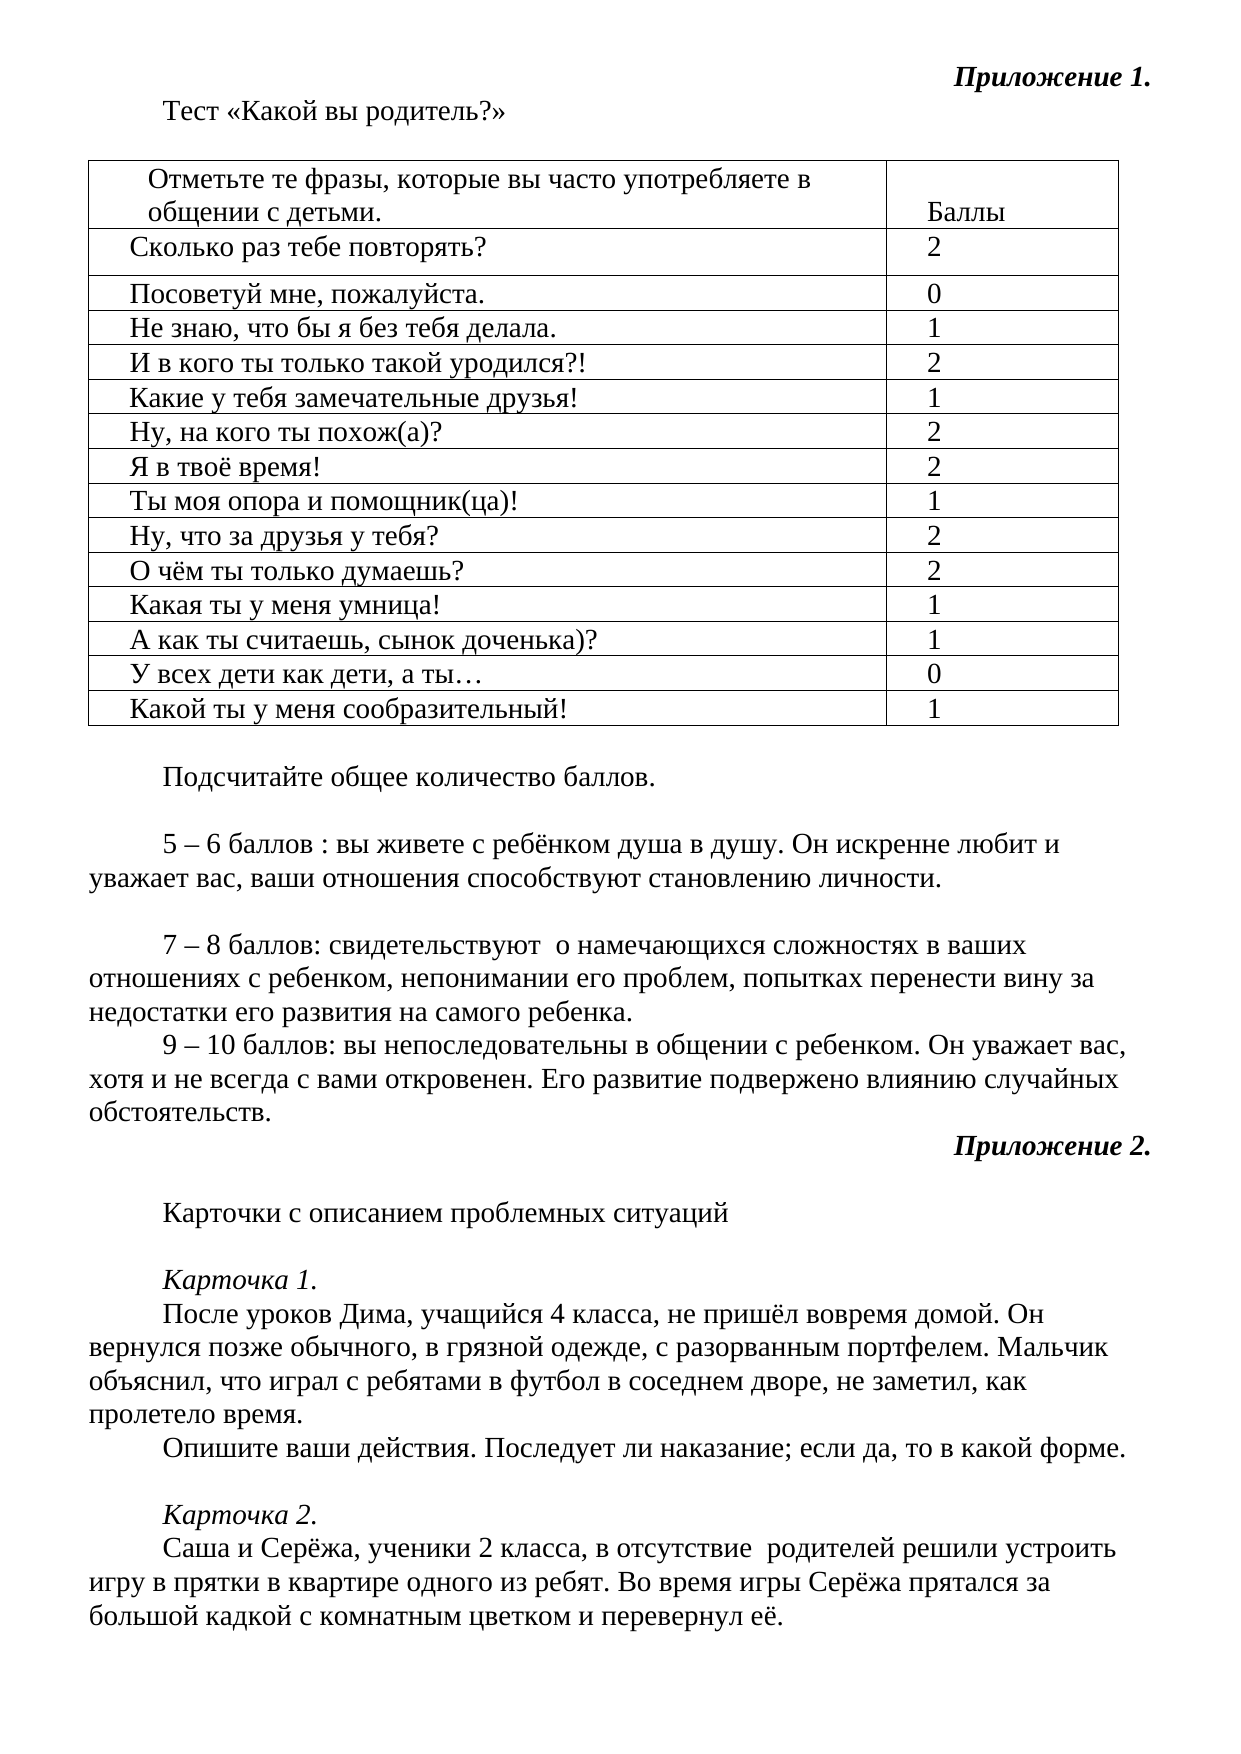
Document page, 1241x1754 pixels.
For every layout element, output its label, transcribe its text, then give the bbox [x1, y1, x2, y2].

table_cell Какие у тебя замечательные друзья! [89, 380, 886, 413]
table_cell Какая ты у меня умница! [89, 587, 886, 621]
table_cell Сколько раз тебе повторять? [89, 229, 886, 275]
text Опишите ваши действия. Последует ли наказание; если да, то в какой форме. [88, 1430, 1152, 1463]
text Карточки с описанием проблемных ситуаций [88, 1195, 1152, 1229]
text Тест «Какой вы родитель?» [88, 93, 1152, 126]
table_cell Какой ты у меня сообразительный! [89, 691, 886, 724]
text 9 – 10 баллов: вы непоследовательны в общении с ребенком. Он уважает вас, хотя и не всегда с вами откровенен. Его развитие подвержено влиянию случайных обстоятельств. [88, 1027, 1152, 1128]
table_cell 1 [887, 311, 1118, 344]
text После уроков Дима, учащийся 4 класса, не пришёл вовремя домой. Он вернулся позже обычного, в грязной одежде, с разорванным портфелем. Мальчик объяснил, что играл с ребятами в футбол в соседнем дворе, не заметил, как пролетело время. [88, 1296, 1152, 1430]
table_cell 1 [887, 587, 1118, 621]
table_cell 2 [887, 449, 1118, 482]
table_cell Ну, что за друзья у тебя? [89, 518, 886, 552]
table_header Отметьте те фразы, которые вы часто употребляете в общении с детьми. [89, 161, 886, 228]
text Приложение 2. [88, 1128, 1152, 1162]
table_cell 1 [887, 691, 1118, 724]
table_cell 2 [887, 345, 1118, 379]
table_cell 1 [887, 380, 1118, 413]
table_cell 1 [887, 622, 1118, 655]
text 5 – 6 баллов : вы живете с ребёнком душа в душу. Он искренне любит и уважает вас, ваши отношения способствуют становлению личности. [88, 826, 1152, 893]
text Приложение 1. [88, 59, 1152, 93]
table_cell И в кого ты только такой уродился?! [89, 345, 886, 379]
table_cell Не знаю, что бы я без тебя делала. [89, 311, 886, 344]
text Подсчитайте общее количество баллов. [88, 759, 1152, 793]
text Карточка 1. [88, 1262, 1152, 1296]
table_cell 2 [887, 518, 1118, 552]
table_cell А как ты считаешь, сынок доченька)? [89, 622, 886, 655]
table_cell 2 [887, 229, 1118, 275]
table_cell 0 [887, 656, 1118, 690]
table_cell 0 [887, 276, 1118, 309]
text Карточка 2. [88, 1497, 1152, 1531]
table_header Баллы [887, 161, 1118, 228]
table_cell Посоветуй мне, пожалуйста. [89, 276, 886, 309]
table_cell Ты моя опора и помощник(ца)! [89, 484, 886, 517]
table_cell Я в твоё время! [89, 449, 886, 482]
table_cell 2 [887, 553, 1118, 586]
text 7 – 8 баллов: свидетельствуют о намечающихся сложностях в ваших отношениях с ребенком, непонимании его проблем, попытках перенести вину за недостатки его развития на самого ребенка. [88, 927, 1152, 1027]
table_cell 1 [887, 484, 1118, 517]
table_cell 2 [887, 414, 1118, 448]
table_cell Ну, на кого ты похож(а)? [89, 414, 886, 448]
text Саша и Серёжа, ученики 2 класса, в отсутствие родителей решили устроить игру в прятки в квартире одного из ребят. Во время игры Серёжа прятался за большой кадкой с комнатным цветком и перевернул её. [88, 1531, 1152, 1631]
table_cell О чём ты только думаешь? [89, 553, 886, 586]
table_cell У всех дети как дети, а ты… [89, 656, 886, 690]
